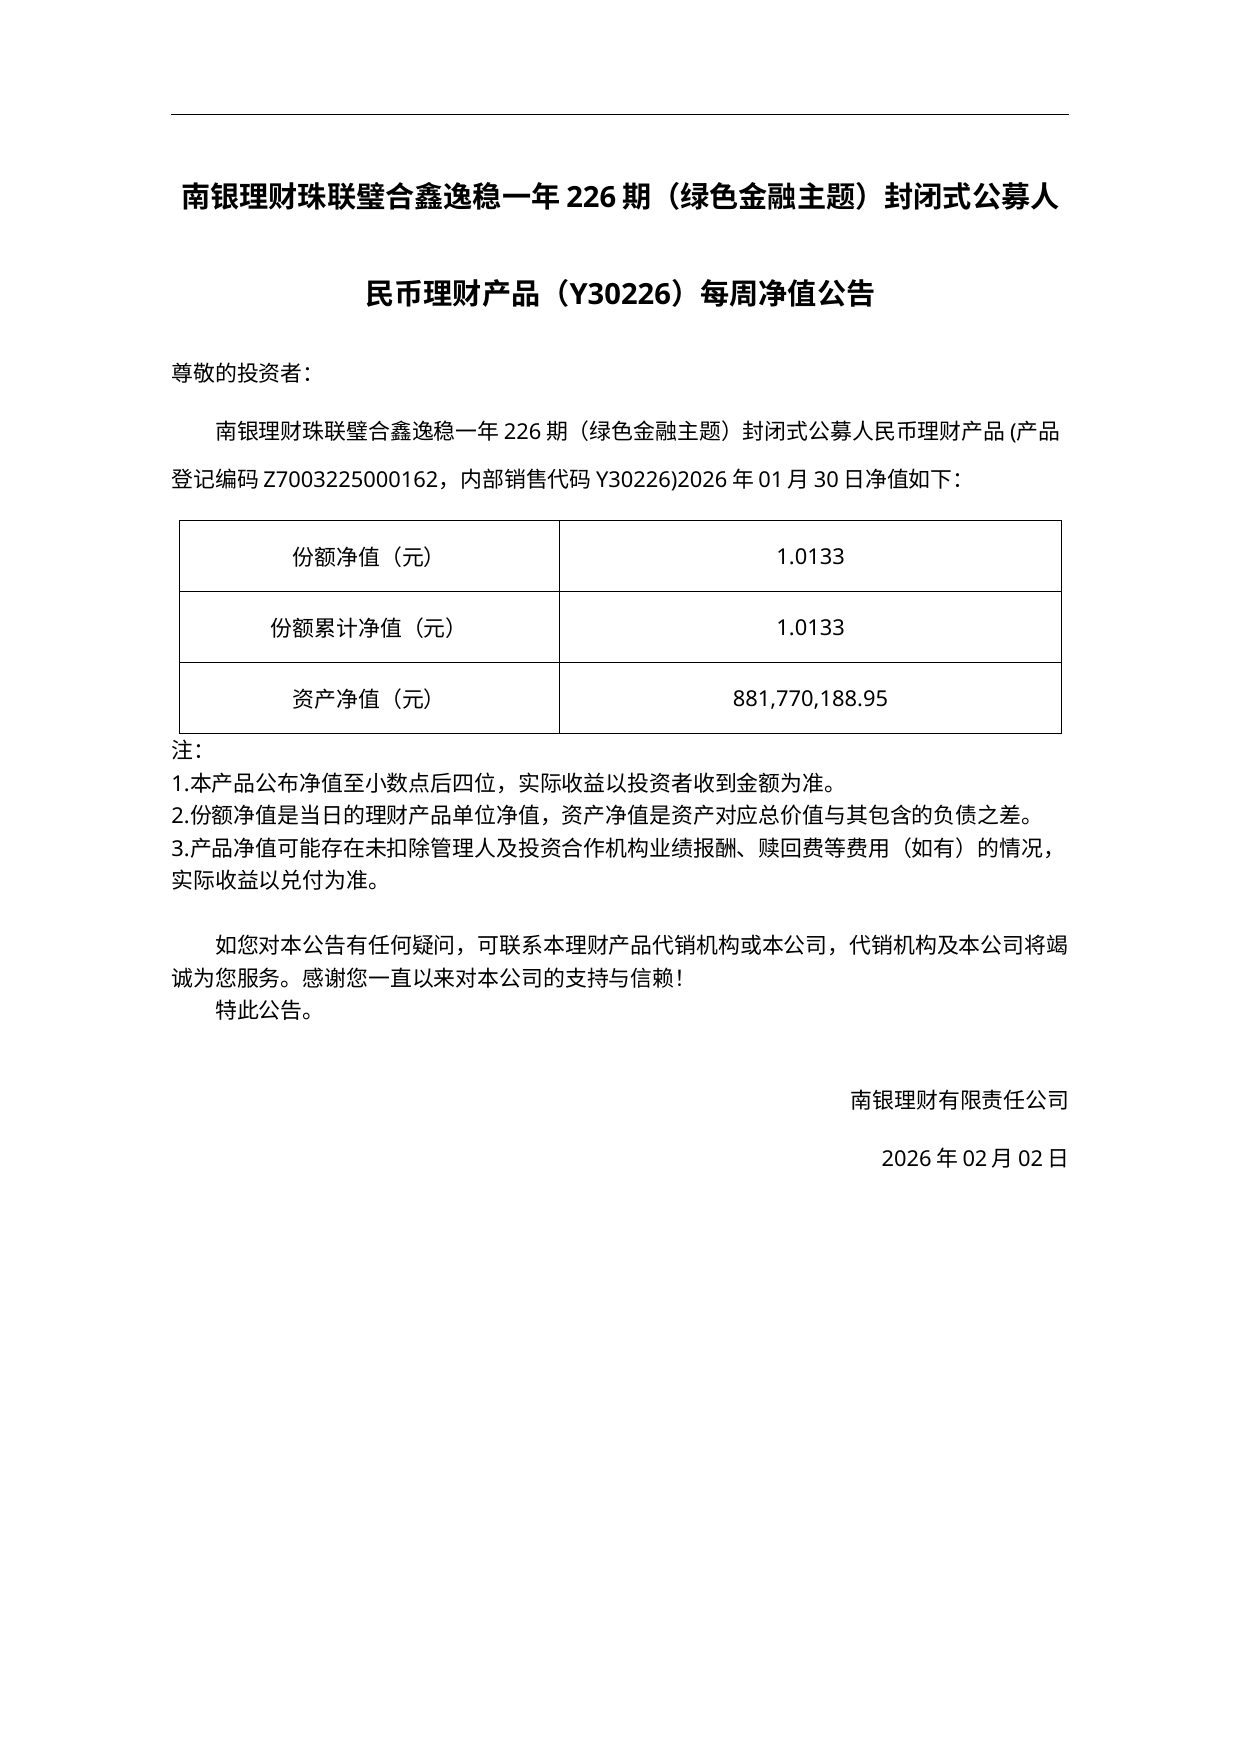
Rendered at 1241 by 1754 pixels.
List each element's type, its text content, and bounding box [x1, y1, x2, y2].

text 2.份额净值是当日的理财产品单位净值，资产净值是资产对应总价值与其包含的负债之差。 [171, 798, 1069, 830]
text 2026年02月02日 [171, 1140, 1069, 1173]
text 注： [171, 733, 1069, 765]
text 特此公告。 [171, 993, 1069, 1025]
table_cell 881,770,188.95 [560, 663, 1061, 733]
text 南银理财珠联璧合鑫逸稳一年226期（绿色金融主题）封闭式公募人民币理财产品 (产品登记编码Z7003225000162，内部销售代码Y30226)2026年01月30日净值如下： [171, 413, 1069, 494]
table_cell 资产净值（元） [180, 663, 559, 733]
table_header 1.0133 [560, 521, 1061, 591]
text 南银理财有限责任公司 [171, 1082, 1069, 1115]
text 南银理财珠联璧合鑫逸稳一年226期（绿色金融主题）封闭式公募人民币理财产品（Y30226）每周净值公告 [171, 162, 1069, 324]
table_cell 份额累计净值（元） [180, 592, 559, 662]
text 3.产品净值可能存在未扣除管理人及投资合作机构业绩报酬、赎回费等费用（如有）的情况，实际收益以兑付为准。 [171, 830, 1069, 895]
text 尊敬的投资者： [171, 355, 1069, 388]
text 1.本产品公布净值至小数点后四位，实际收益以投资者收到金额为准。 [171, 765, 1069, 798]
table_cell 1.0133 [560, 592, 1061, 662]
table_header 份额净值（元） [180, 521, 559, 591]
text 如您对本公告有任何疑问，可联系本理财产品代销机构或本公司，代销机构及本公司将竭诚为您服务。感谢您一直以来对本公司的支持与信赖！ [171, 928, 1069, 993]
